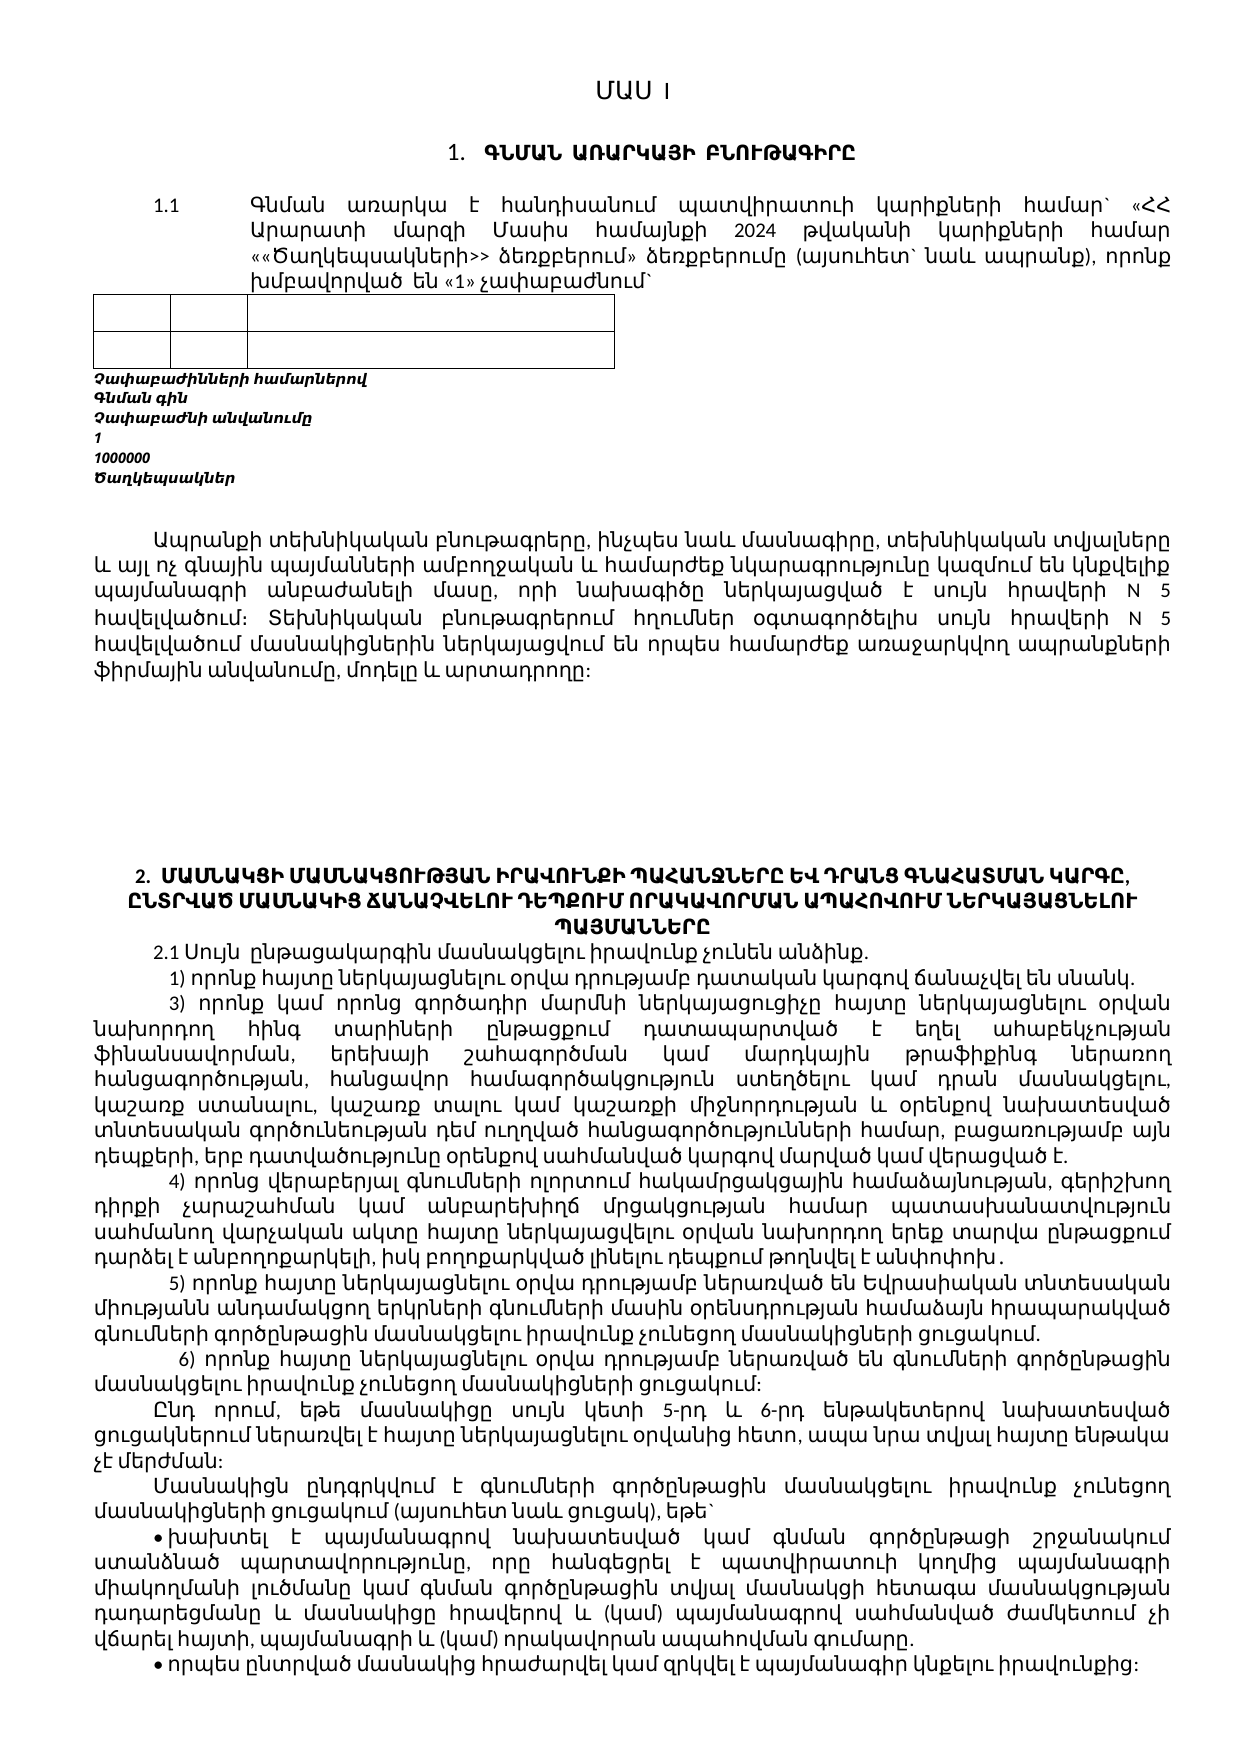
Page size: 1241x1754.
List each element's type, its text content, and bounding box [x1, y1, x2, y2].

text 3) որոնք կամ որոնց գործադիր մարմնի ներկայացուցիչը հայտը ներկայացնելու օրվան նախորդող հինգ տարիների ընթացքում դատապարտված է եղել ահաբեկչության ֆինանսավորման, երեխայի շահագործման կամ մարդկային թրաֆիքինգ ներառող հանցագործության, հանցավոր համագործակցություն ստեղծելու կամ դրան մասնակցելու, կաշառք ստանալու, կաշառք տալու կամ կաշառքի միջնորդության և օրենքով նախատեսված տնտեսական գործունեության դեմ ուղղված հանցագործությունների համար, բացառությամբ այն դեպքերի, երբ դատվածությունը օրենքով սահմանված կարգով մարված կամ վերացված է. [94, 990, 1171, 1168]
text ՄԱՍ I [94, 75, 1171, 106]
text 2.1 Սույն ընթացակարգին մասնակցելու իրավունք չունեն անձինք. [94, 939, 1171, 965]
text Ապրանքի տեխնիկական բնութագրերը, ինչպես նաև մասնագիրը, տեխնիկական տվյալները և այլ ոչ գնային պայմանների ամբողջական և համարժեք նկարագրությունը կազմում են կնքվելիք պայմանագրի անբաժանելի մասը, որի նախագիծը ներկայացված է սույն հրավերի N 5 հավելվածում։ Տեխնիկական բնութագրերում հղումներ օգտագործելիս սույն հրավերի N 5 հավելվածում մասնակիցներին ներկայացվում են որպես համարժեք առաջարկվող ապրանքների ֆիրմային անվանումը, մոդելը և արտադրողը: [94, 527, 1171, 682]
text 5) որոնք հայտը ներկայացնելու օրվա դրությամբ ներառված են Եվրասիական տնտեսական միությանն անդամակցող երկրների գնումների մասին օրենսդրության համաձայն հրապարակված գնումների գործընթացին մասնակցելու իրավունք չունեցող մասնակիցների ցուցակում. [94, 1270, 1171, 1346]
text 4) որոնց վերաբերյալ գնումների ոլորտում հակամրցակցային համաձայնության, գերիշխող դիրքի չարաշահման կամ անբարեխիղճ մրցակցության համար պատասխանատվություն սահմանող վարչական ակտը հայտը ներկայացվելու օրվան նախորդող երեք տարվա ընթացքում դարձել է անբողոքարկելի, իսկ բողոքարկված լինելու դեպքում թողնվել է անփոփոխ․ [94, 1168, 1171, 1270]
text 1) որոնք հայտը ներկայացնելու օրվա դրությամբ դատական կարգով ճանաչվել են սնանկ. [94, 965, 1171, 990]
list ԳՆՄԱՆ ԱՌԱՐԿԱՅԻ ԲՆՈՒԹԱԳԻՐԸ [131, 136, 1171, 167]
subtitle Գնման առարկա է հանդիսանում պատվիրատուի կարիքների համար` «ՀՀ Արարատի մարզի Մասիս համայնքի 2024 թվականի կարիքների համար ««Ծաղկեպսակների>> ձեռքբերում» ձեռքբերումը (այսուհետ` նաև ապրանք), որոնք խմբավորված են «1» չափաբաժնում` [153, 192, 1171, 294]
text • խախտել է պայմանագրով նախատեսված կամ գնման գործընթացի շրջանակում ստանձնած պարտավորությունը, որը հանգեցրել է պատվիրատուի կողմից պայմանագրի միակողմանի լուծմանը կամ գնման գործընթացին տվյալ մասնակցի հետագա մասնակցության դադարեցմանը և մասնակիցը հրավերով և (կամ) պայմանագրով սահմանված ժամկետում չի վճարել հայտի, պայմանագրի և (կամ) որակավորան ապահովման գումարը. [94, 1524, 1171, 1651]
text Ընդ որում, եթե մասնակիցը սույն կետի 5-րդ և 6-րդ ենթակետերով նախատեսված ցուցակներում ներառվել է հայտը ներկայացնելու օրվանից հետո, ապա նրա տվյալ հայտը ենթակա չէ մերժման: [94, 1397, 1171, 1473]
text • որպես ընտրված մասնակից հրաժարվել կամ զրկվել է պայմանագիր կնքելու իրավունքից: [94, 1651, 1171, 1677]
text 6) որոնք հայտը ներկայացնելու օրվա դրությամբ ներառված են գնումների գործընթացին մասնակցելու իրավունք չունեցող մասնակիցների ցուցակում: [94, 1346, 1171, 1397]
text Մասնակիցն ընդգրկվում է գնումների գործընթացին մասնակցելու իրավունք չունեցող մասնակիցների ցուցակում (այսուհետ նաև ցուցակ), եթե` [94, 1473, 1171, 1524]
text 2. ՄԱՍՆԱԿՑԻ ՄԱՍՆԱԿՑՈՒԹՅԱՆ ԻՐԱՎՈՒՆՔԻ ՊԱՀԱՆՋՆԵՐԸ ԵՎ ԴՐԱՆՑ ԳՆԱՀԱՏՄԱՆ ԿԱՐԳԸ, ԸՆՏՐՎԱԾ ՄԱՍՆԱԿԻՑ ՃԱՆԱՉՎԵԼՈՒ ԴԵՊՔՈՒՄ ՈՐԱԿԱՎՈՐՄԱՆ ԱՊԱՀՈՎՈՒՄ ՆԵՐԿԱՅԱՑՆԵԼՈՒ ՊԱՅՄԱՆՆԵՐԸ [94, 863, 1171, 939]
